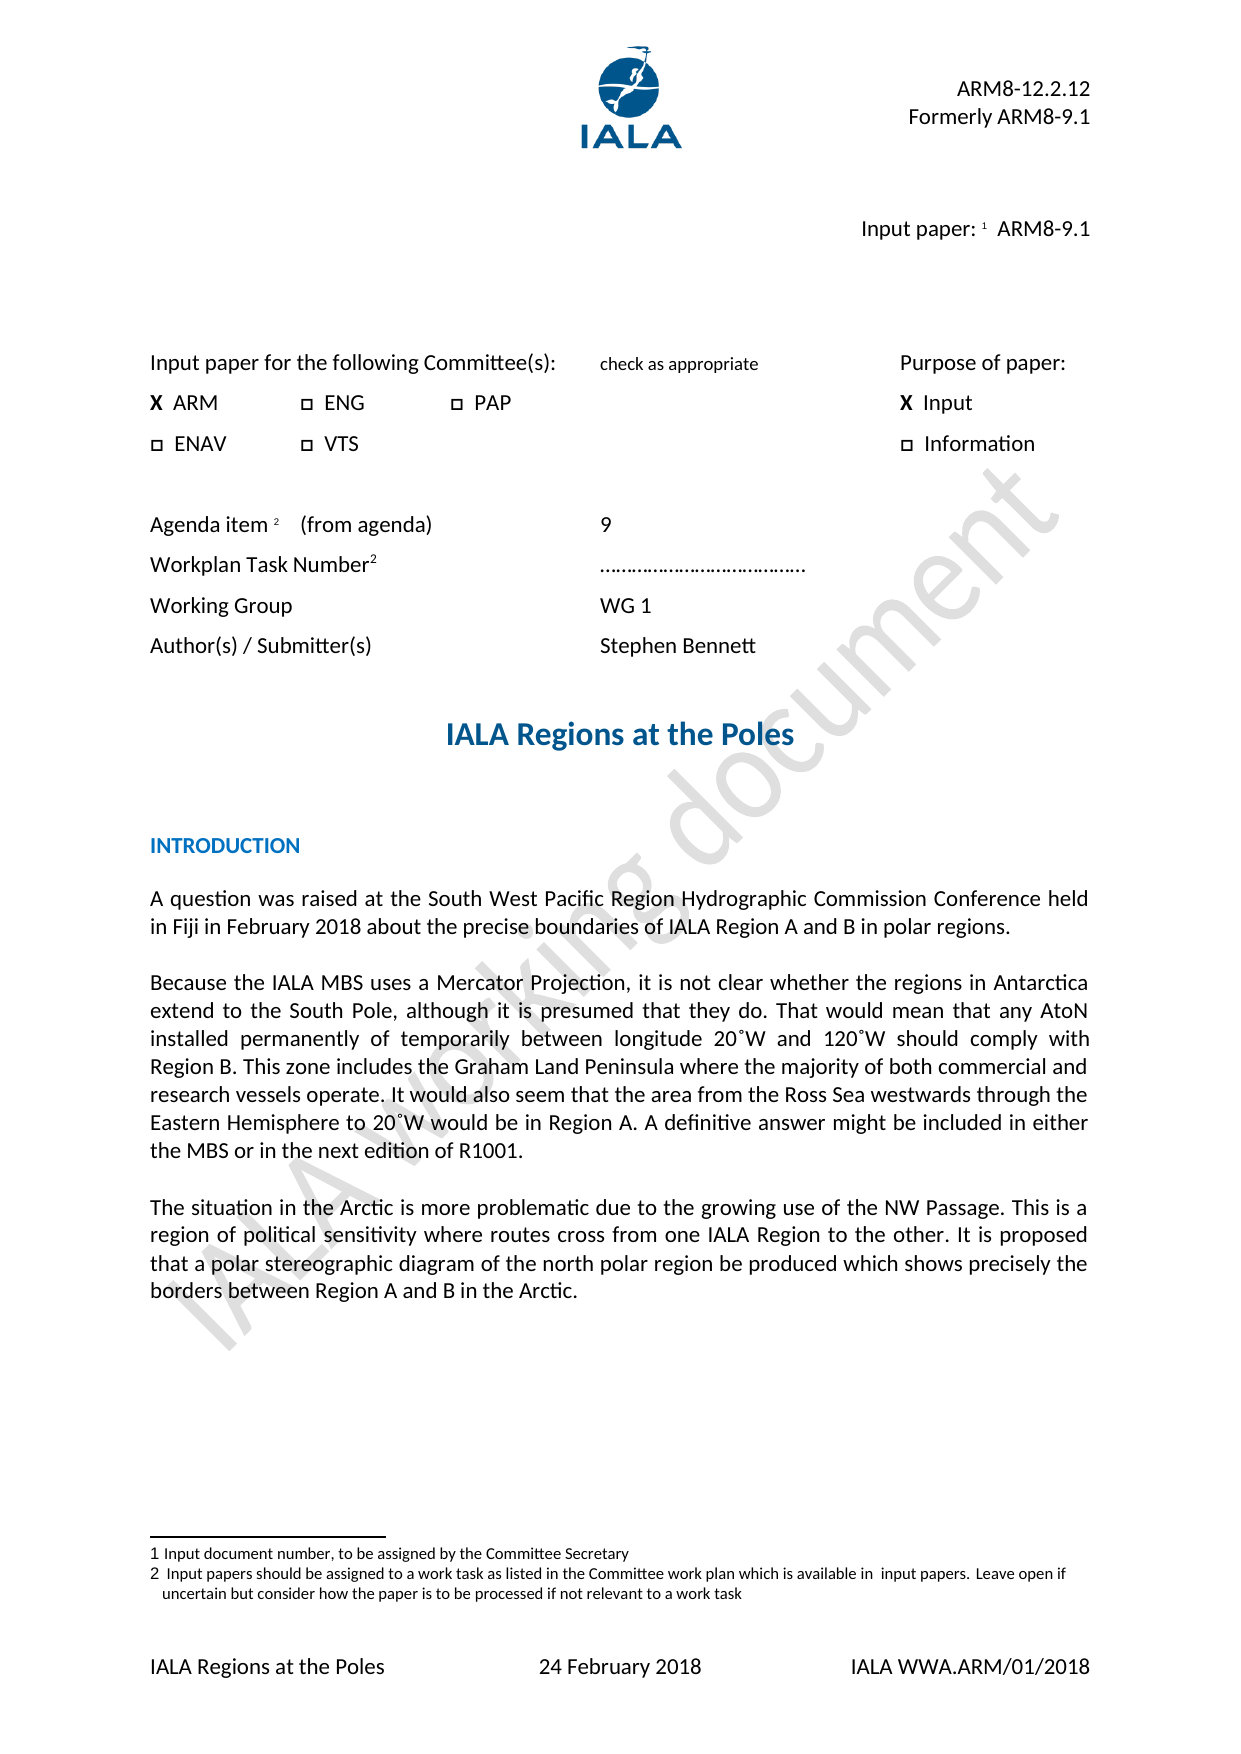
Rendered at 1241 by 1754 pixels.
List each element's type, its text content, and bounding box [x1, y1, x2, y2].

text □ ENAV □ VTS □ Information [150, 429, 1090, 457]
text Input paper for the following Committee(s): check as appropriate Purpose of paper: [150, 348, 1090, 376]
text X ARM □ ENG □ PAP X Input [150, 388, 1090, 416]
text Agenda item (from agenda) 9 [150, 510, 1090, 538]
text A question was raised at the South West Pacific Region Hydrographic Commission Conference held in Fiji in February 2018 about the precise boundaries of IALA Region A and B in polar regions. [150, 884, 1090, 940]
subtitle Introduction [150, 831, 1090, 859]
text Workplan Task Number2 ………………………………… [150, 551, 1090, 578]
text Input paper: ARM8-9.1 [150, 214, 1090, 242]
title IALA Regions at the Poles [150, 713, 1090, 753]
text Because the IALA MBS uses a Mercator Projection, it is not clear whether the regions in Antarctica extend to the South Pole, although it is presumed that they do. That would mean that any AtoN installed permanently of temporarily between longitude 20˚W and 120˚W should comply with Region B. This zone includes the Graham Land Peninsula where the majority of both commercial and research vessels operate. It would also seem that the area from the Ross Sea westwards through the Eastern Hemisphere to 20˚W would be in Region A. A definitive answer might be included in either the MBS or in the next edition of R1001. [150, 968, 1090, 1164]
text Working Group WG 1 [150, 591, 1090, 619]
picture [558, 34, 699, 171]
text Author(s) / Submitter(s) Stephen Bennett [150, 632, 1090, 659]
text The situation in the Arctic is more problematic due to the growing use of the NW Passage. This is a region of political sensitivity where routes cross from one IALA Region to the other. It is proposed that a polar stereographic diagram of the north polar region be produced which shows precisely the borders between Region A and B in the Arctic. [150, 1193, 1090, 1305]
